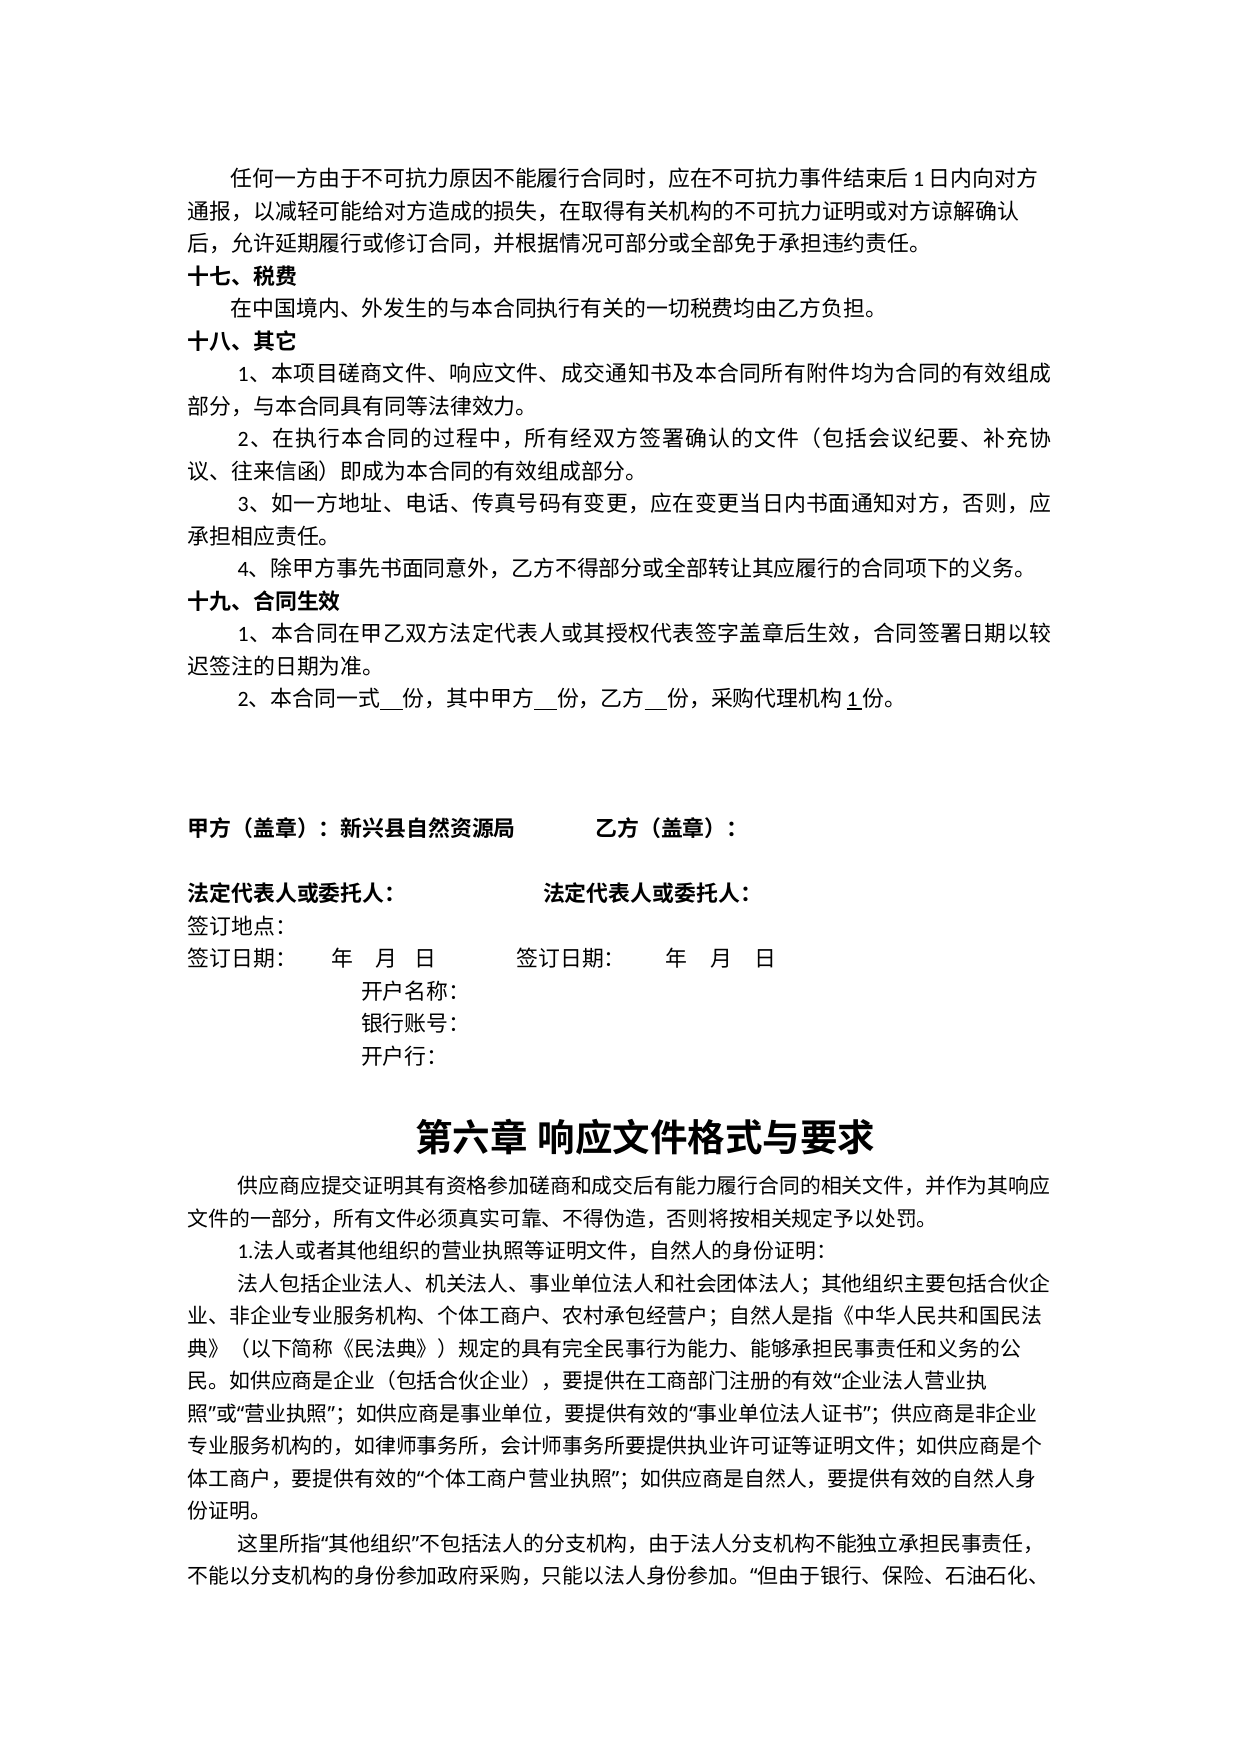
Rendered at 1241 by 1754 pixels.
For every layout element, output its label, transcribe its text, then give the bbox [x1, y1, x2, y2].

text 签订日期： 年 月 日 签订日期： 年 月 日 [187, 942, 1053, 974]
text 3、如一方地址、电话、传真号码有变更，应在变更当日内书面通知对方，否则，应承担相应责任。 [187, 487, 1053, 552]
text 4、除甲方事先书面同意外，乙方不得部分或全部转让其应履行的合同项下的义务。 [187, 552, 1053, 584]
text 任何一方由于不可抗力原因不能履行合同时，应在不可抗力事件结束后1日内向对方通报，以减轻可能给对方造成的损失，在取得有关机构的不可抗力证明或对方谅解确认后，允许延期履行或修订合同，并根据情况可部分或全部免于承担违约责任。 [187, 162, 1053, 259]
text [187, 1527, 1053, 1592]
text 甲方（盖章）：新兴县自然资源局 乙方（盖章）： [187, 812, 1053, 844]
text 在中国境内、外发生的与本合同执行有关的一切税费均由乙方负担。 [187, 292, 1053, 324]
text 十七、税费 [187, 259, 1053, 292]
text 签订地点： [187, 909, 1053, 942]
text 法人包括企业法人、机关法人、事业单位法人和社会团体法人；其他组织主要包括合伙企业、非企业专业服务机构、个体工商户、农村承包经营户；自然人是指《中华人民共和国民法典》（以下简称《民法典》）规定的具有完全民事行为能力、能够承担民事责任和义务的公民。如供应商是企业（包括合伙企业），要提供在工商部门注册的有效“企业法人营业执照”或“营业执照”；如供应商是事业单位，要提供有效的“事业单位法人证书”；供应商是非企业专业服务机构的，如律师事务所，会计师事务所要提供执业许可证等证明文件；如供应商是个体工商户，要提供有效的“个体工商户营业执照”；如供应商是自然人，要提供有效的自然人身份证明。 [187, 1267, 1053, 1527]
text 2、在执行本合同的过程中，所有经双方签署确认的文件（包括会议纪要、补充协议、往来信函）即成为本合同的有效组成部分。 [187, 422, 1053, 487]
text 1、本合同在甲乙双方法定代表人或其授权代表签字盖章后生效，合同签署日期以较迟签注的日期为准。 [187, 617, 1053, 682]
text 开户行： [187, 1039, 1053, 1072]
text 法定代表人或委托人： 法定代表人或委托人： [187, 877, 1053, 909]
text 第六章 响应文件格式与要求 [187, 1104, 1053, 1169]
text 十八、其它 [187, 324, 1053, 357]
text 银行账号： [187, 1007, 1053, 1039]
text 1.法人或者其他组织的营业执照等证明文件，自然人的身份证明： [187, 1234, 1053, 1267]
text 2、本合同一式 份，其中甲方 份，乙方 份，采购代理机构1份。 [187, 682, 1053, 714]
text 供应商应提交证明其有资格参加磋商和成交后有能力履行合同的相关文件，并作为其响应文件的一部分，所有文件必须真实可靠、不得伪造，否则将按相关规定予以处罚。 [187, 1169, 1053, 1234]
text 1、本项目磋商文件、响应文件、成交通知书及本合同所有附件均为合同的有效组成部分，与本合同具有同等法律效力。 [187, 357, 1053, 422]
text 开户名称： [187, 974, 1053, 1007]
text 十九、合同生效 [187, 584, 1053, 617]
